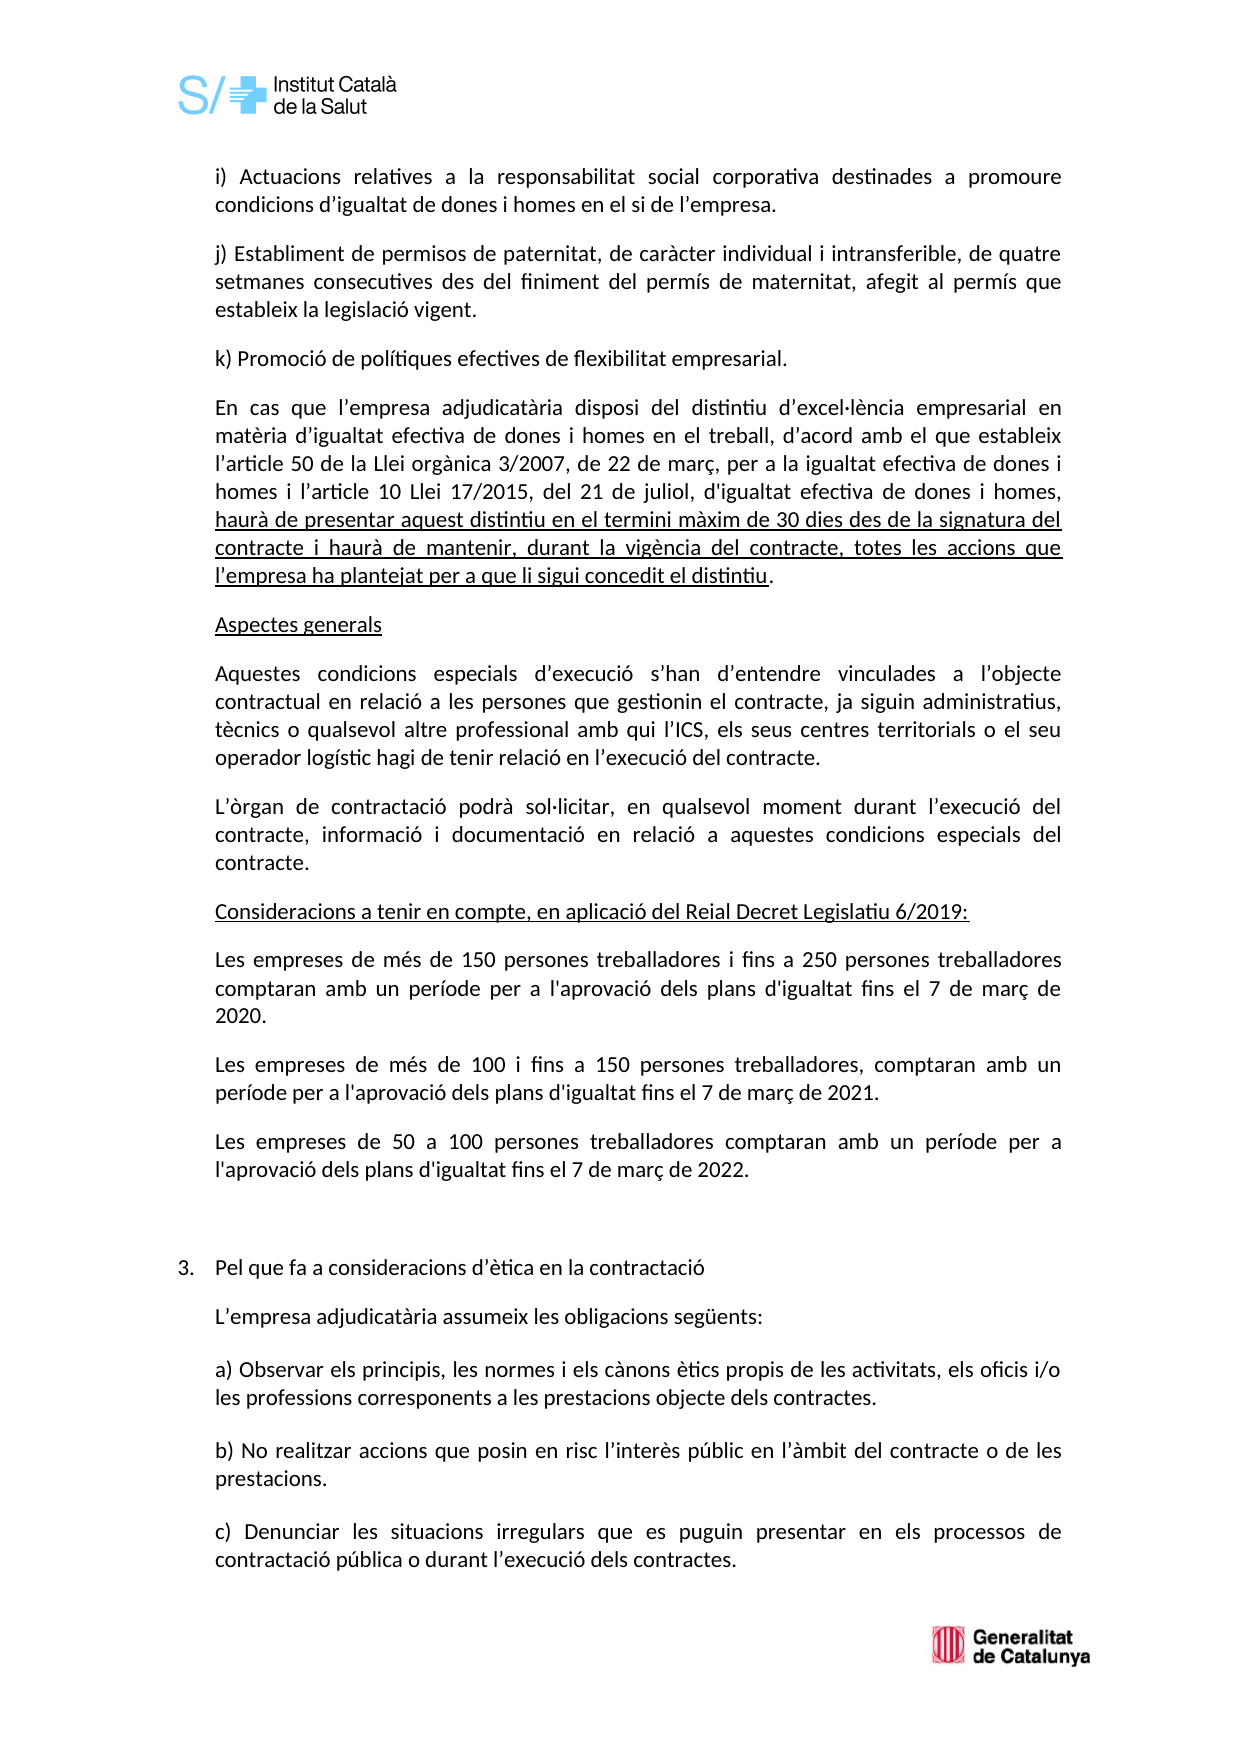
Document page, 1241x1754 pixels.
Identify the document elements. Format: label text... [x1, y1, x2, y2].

text Les empreses de més de 100 i fins a 150 persones treballadores, comptaran amb un període per a l'aprovació dels plans d'igualtat fins el 7 de març de 2021. [215, 1051, 1063, 1107]
text k) Promoció de polítiques efectives de flexibilitat empresarial. [215, 344, 1063, 372]
text Aspectes generals [215, 610, 1063, 638]
text En cas que l’empresa adjudicatària disposi del distintiu d’excel·lència empresarial en matèria d’igualtat efectiva de dones i homes en el treball, d’acord amb el que estableix l’article 50 de la Llei orgànica 3/2007, de 22 de març, per a la igualtat efectiva de dones i homes i l’article 10 Llei 17/2015, del 21 de juliol, d'igualtat efectiva de dones i homes, haurà de presentar aquest distintiu en el termini màxim de 30 dies des de la signatura del contracte i haurà de mantenir, durant la vigència del contracte, totes les accions que l’empresa ha plantejat per a que li sigui concedit el distintiu. [215, 393, 1063, 557]
text Les empreses de 50 a 100 persones treballadores comptaran amb un període per a l'aprovació dels plans d'igualtat fins el 7 de març de 2022. [215, 1127, 1063, 1183]
text Consideracions a tenir en compte, en aplicació del Reial Decret Legislatiu 6/2019: [215, 897, 1063, 925]
picture [893, 1619, 1129, 1672]
text a) Observar els principis, les normes i els cànons ètics propis de les activitats, els oficis i/o les professions corresponents a les prestacions objecte dels contractes. [215, 1355, 1063, 1411]
text j) Establiment de permisos de paternitat, de caràcter individual i intransferible, de quatre setmanes consecutives des del finiment del permís de maternitat, afegit al permís que estableix la legislació vigent. [215, 239, 1063, 323]
list Pel que fa a consideracions d’ètica en la contractació [177, 1253, 1063, 1281]
text Les empreses de més de 150 persones treballadores i fins a 250 persones treballadores comptaran amb un període per a l'aprovació dels plans d'igualtat fins el 7 de març de 2020. [215, 946, 1063, 1030]
text b) No realitzar accions que posin en risc l’interès públic en l’àmbit del contracte o de les prestacions. [215, 1436, 1063, 1492]
text Aquestes condicions especials d’execució s’han d’entendre vinculades a l’objecte contractual en relació a les persones que gestionin el contracte, ja siguin administratius, tècnics o qualsevol altre professional amb qui l’ICS, els seus centres territorials o el seu operador logístic hagi de tenir relació en l’execució del contracte. [215, 659, 1063, 771]
text i) Actuacions relatives a la responsabilitat social corporativa destinades a promoure condicions d’igualtat de dones i homes en el si de l’empresa. [215, 162, 1063, 218]
text c) Denunciar les situacions irregulars que es puguin presentar en els processos de contractació pública o durant l’execució dels contractes. [215, 1517, 1063, 1573]
text L’òrgan de contractació podrà sol·licitar, en qualsevol moment durant l’execució del contracte, informació i documentació en relació a aquestes condicions especials del contracte. [215, 792, 1063, 876]
picture [177, 73, 399, 118]
text L’empresa adjudicatària assumeix les obligacions següents: [215, 1302, 1063, 1330]
